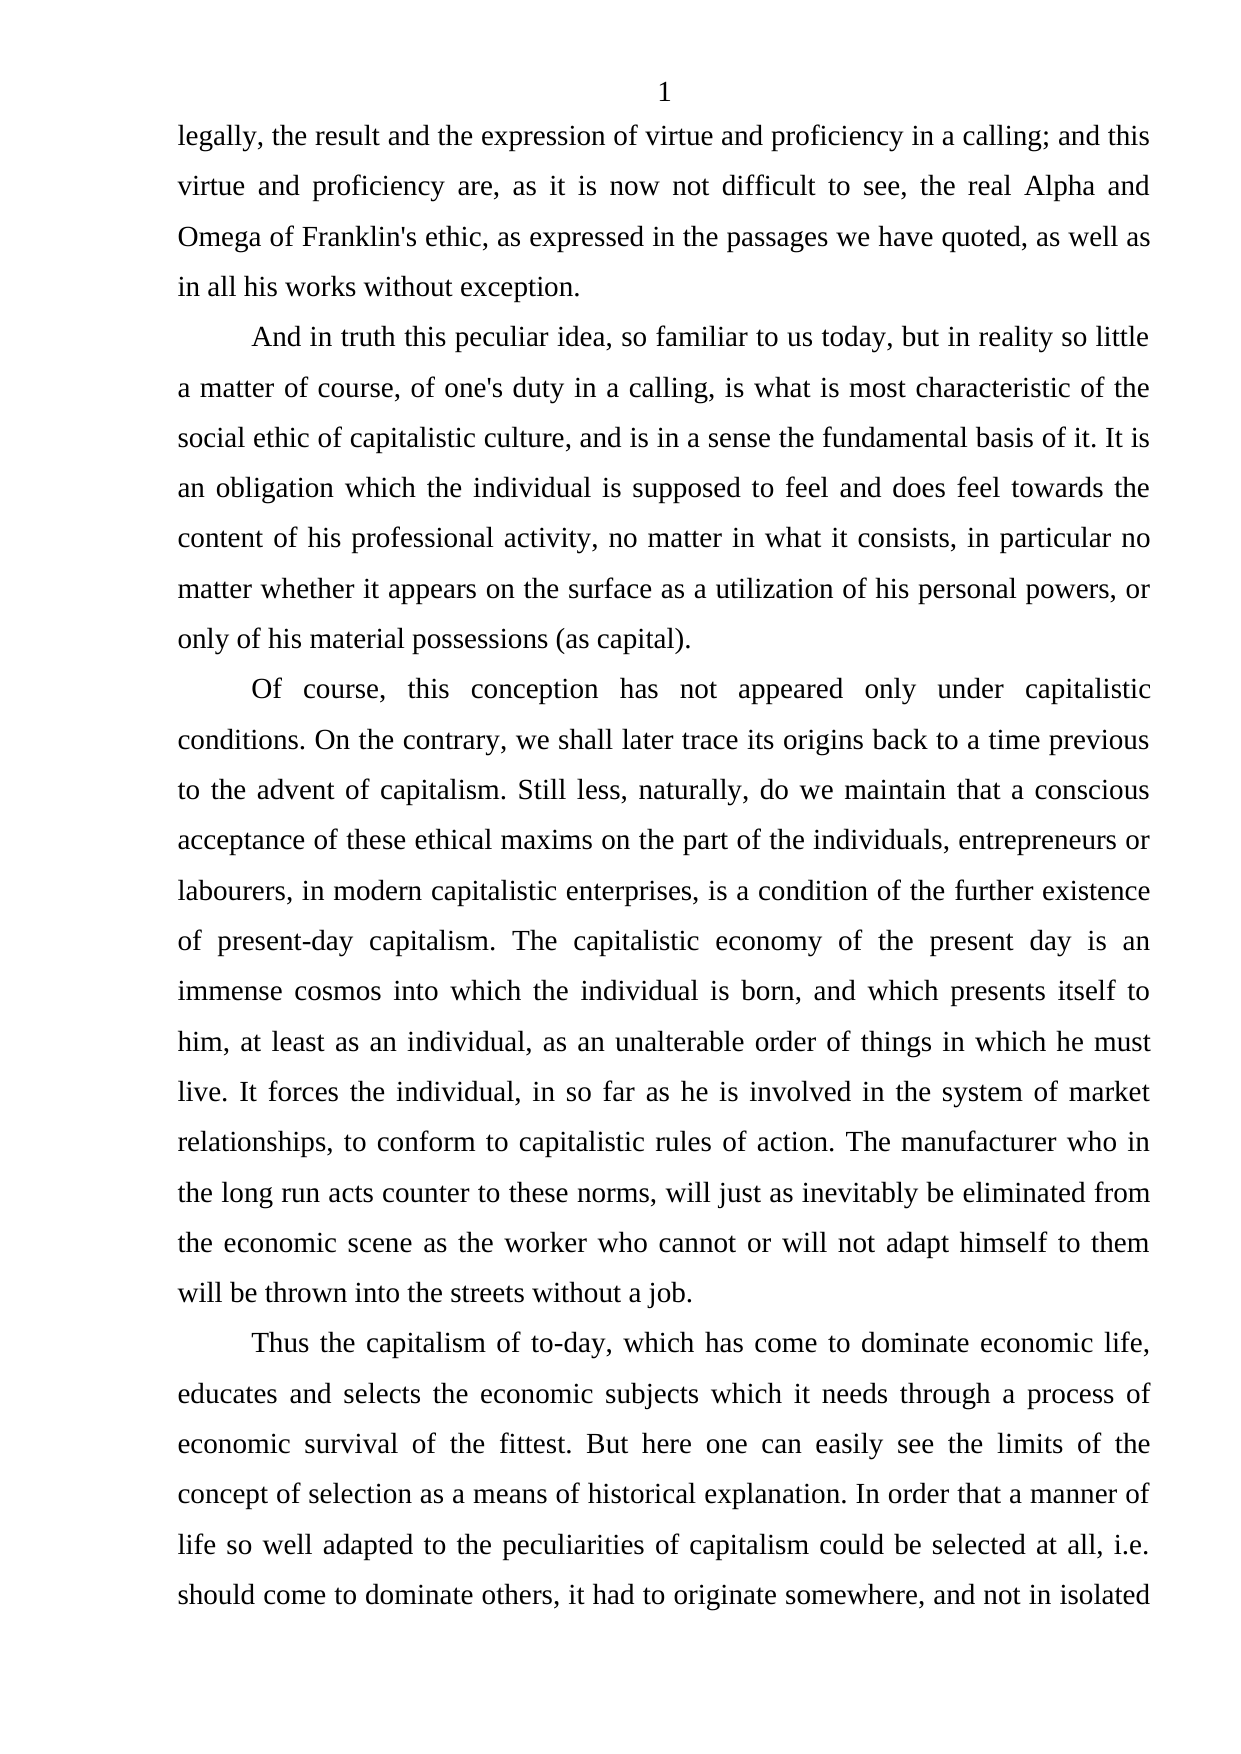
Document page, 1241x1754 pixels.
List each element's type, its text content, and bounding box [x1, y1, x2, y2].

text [177, 1326, 1152, 1611]
text And in truth this peculiar idea, so familiar to us today, but in reality so little a matter of course, of one's duty in a calling, is what is most characteristic of the social ethic of capitalistic culture, and is in a sense the fundamental basis of it. It is an obligation which the individual is supposed to feel and does feel towards the content of his professional activity, no matter in what it consists, in particular no matter whether it appears on the surface as a utilization of his personal powers, or only of his material possessions (as capital). [177, 319, 1152, 655]
text Of course, this conception has not appeared only under capitalistic conditions. On the contrary, we shall later trace its origins back to a time previous to the advent of capitalism. Still less, naturally, do we maintain that a conscious acceptance of these ethical maxims on the part of the individuals, entrepreneurs or labourers, in modern capitalistic enterprises, is a condition of the further existence of present-day capitalism. The capitalistic economy of the present day is an immense cosmos into which the individual is born, and which presents itself to him, at least as an individual, as an unalterable order of things in which he must live. It forces the individual, in so far as he is involved in the system of market relationships, to conform to capitalistic rules of action. The manufacturer who in the long run acts counter to these norms, will just as inevitably be eliminated from the economic scene as the worker who cannot or will not adapt himself to them will be thrown into the streets without a job. [177, 672, 1152, 1309]
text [177, 118, 1152, 303]
